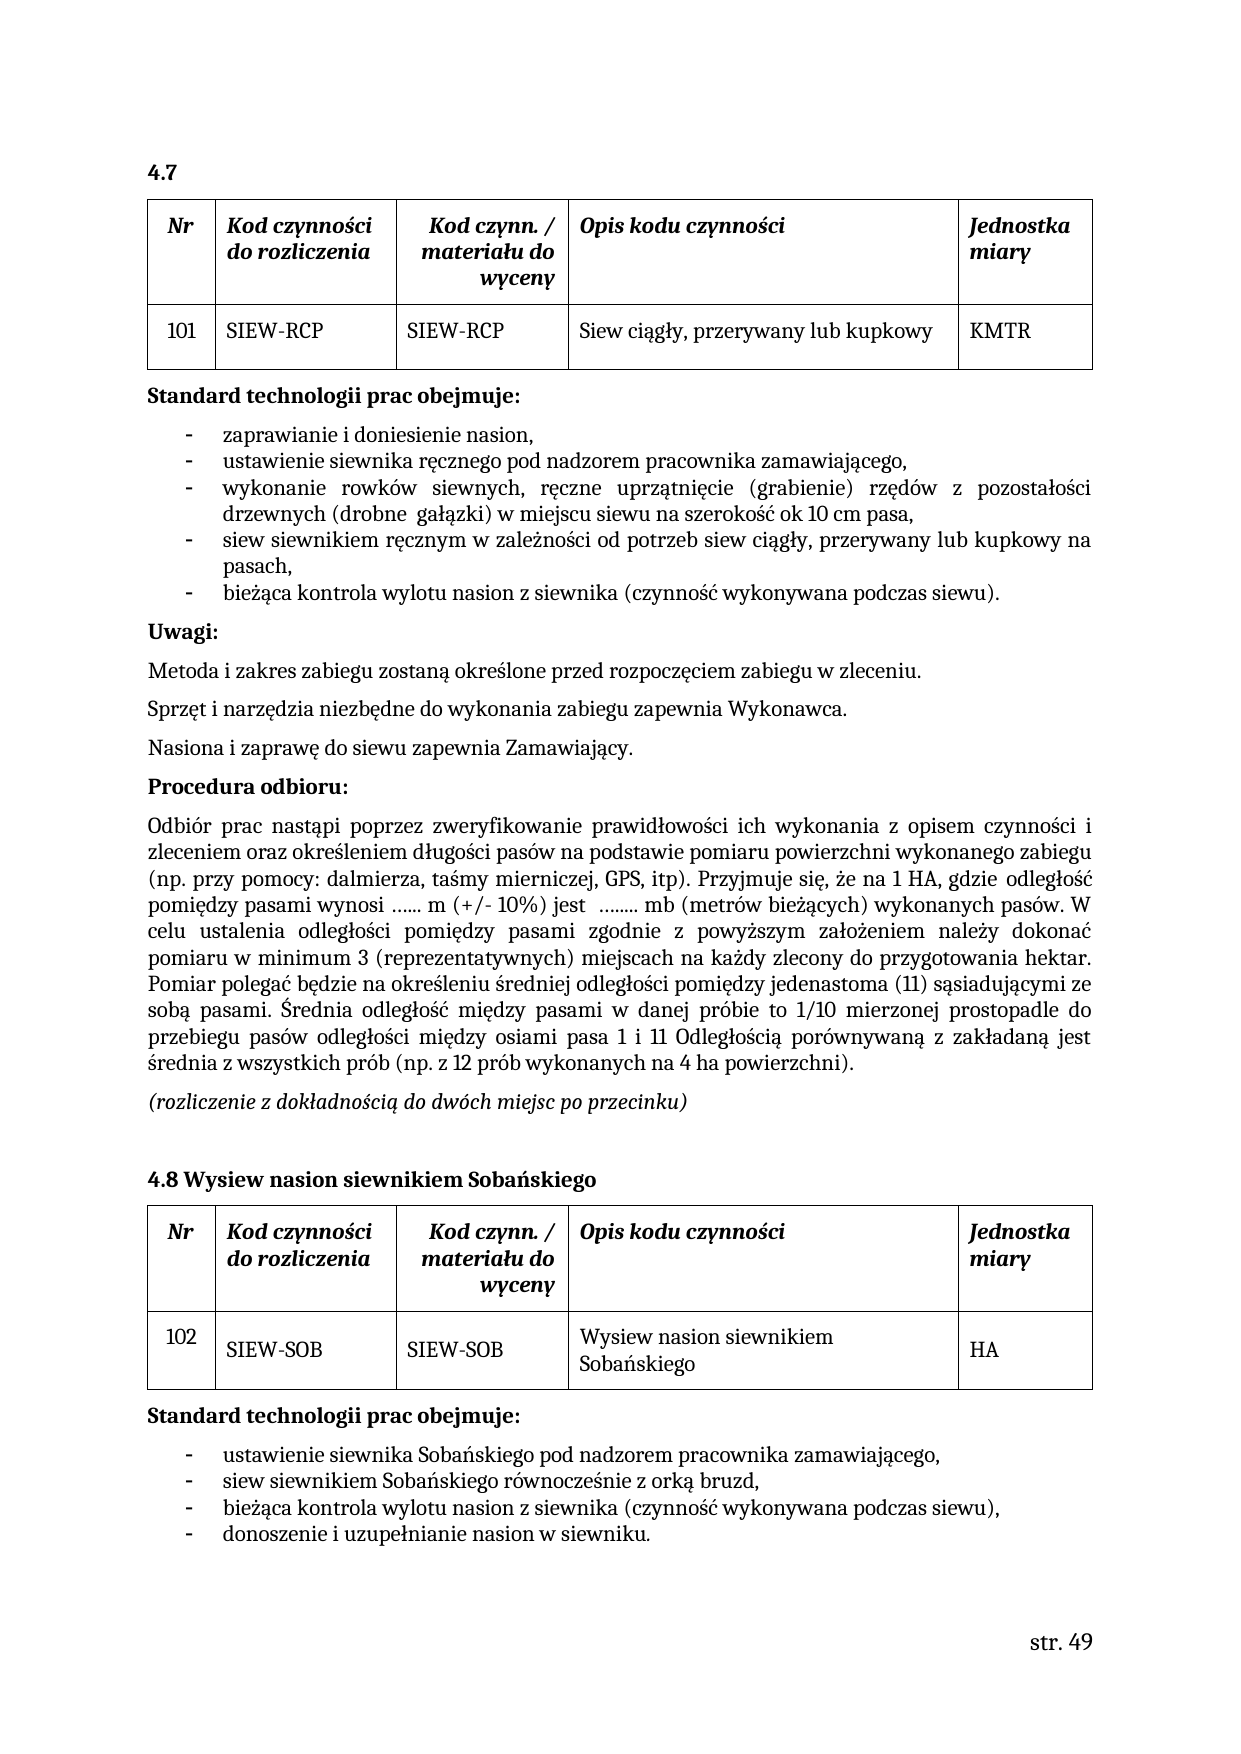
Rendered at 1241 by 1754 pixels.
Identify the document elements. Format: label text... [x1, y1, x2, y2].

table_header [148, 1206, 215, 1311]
text Odbiór prac nastąpi poprzez zweryfikowanie prawidłowości ich wykonania z opisem czynności i zleceniem oraz określeniem długości pasów na podstawie pomiaru powierzchni wykonanego zabiegu (np. przy pomocy: dalmierza, taśmy mierniczej, GPS, itp). Przyjmuje się, że na 1 HA, gdzie odległość pomiędzy pasami wynosi …... m (+/- 10%) jest …..... mb (metrów bieżących) wykonanych pasów. W celu ustalenia odległości pomiędzy pasami zgodnie z powyższym założeniem należy dokonać pomiaru w minimum 3 (reprezentatywnych) miejscach na każdy zlecony do przygotowania hektar. Pomiar polegać będzie na określeniu średniej odległości pomiędzy jedenastoma (11) sąsiadującymi ze sobą pasami. Średnia odległość między pasami w danej próbie to 1/10 mierzonej prostopadle do przebiegu pasów odległości między osiami pasa 1 i 11 Odległością porównywaną z zakładaną jest średnia z wszystkich prób (np. z 12 prób wykonanych na 4 ha powierzchni). [148, 813, 1093, 1076]
text Procedura odbioru: [148, 774, 1093, 800]
list bieżąca kontrola wylotu nasion z siewnika (czynność wykonywana podczas siewu), [185, 1494, 1093, 1521]
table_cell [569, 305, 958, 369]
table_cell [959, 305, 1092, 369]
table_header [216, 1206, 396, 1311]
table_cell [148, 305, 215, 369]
text 4.7 [148, 160, 1093, 186]
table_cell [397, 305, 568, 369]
text Metoda i zakres zabiegu zostaną określone przed rozpoczęciem zabiegu w zleceniu. [148, 657, 1093, 684]
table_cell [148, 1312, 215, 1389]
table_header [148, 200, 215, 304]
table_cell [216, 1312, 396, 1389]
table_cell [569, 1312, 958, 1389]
text Sprzęt i narzędzia niezbędne do wykonania zabiegu zapewnia Wykonawca. [148, 696, 1093, 723]
text Standard technologii prac obejmuje: [148, 1403, 1093, 1429]
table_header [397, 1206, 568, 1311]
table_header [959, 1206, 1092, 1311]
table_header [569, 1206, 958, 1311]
text Uwagi: [148, 618, 1093, 645]
list siew siewnikiem ręcznym w zależności od potrzeb siew ciągły, przerywany lub kupkowy na pasach, [185, 527, 1093, 580]
list siew siewnikiem Sobańskiego równocześnie z orką bruzd, [185, 1468, 1093, 1494]
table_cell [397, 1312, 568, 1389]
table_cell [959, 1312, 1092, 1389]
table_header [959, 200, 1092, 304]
text 4.8 Wysiew nasion siewnikiem Sobańskiego [148, 1167, 1093, 1193]
text (rozliczenie z dokładnością do dwóch miejsc po przecinku) [148, 1089, 1093, 1115]
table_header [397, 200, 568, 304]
list donoszenie i uzupełnianie nasion w siewniku. [185, 1521, 1093, 1547]
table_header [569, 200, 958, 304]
list ustawienie siewnika ręcznego pod nadzorem pracownika zamawiającego, [185, 448, 1093, 474]
list ustawienie siewnika Sobańskiego pod nadzorem pracownika zamawiającego, [185, 1442, 1093, 1468]
text Standard technologii prac obejmuje: [148, 383, 1093, 409]
text Nasiona i zaprawę do siewu zapewnia Zamawiający. [148, 735, 1093, 761]
list bieżąca kontrola wylotu nasion z siewnika (czynność wykonywana podczas siewu). [185, 580, 1093, 606]
list wykonanie rowków siewnych, ręczne uprzątnięcie (grabienie) rzędów z pozostałości drzewnych (drobne gałązki) w miejscu siewu na szerokość ok 10 cm pasa, [185, 474, 1093, 527]
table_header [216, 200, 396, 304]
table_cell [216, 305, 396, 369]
list zaprawianie i doniesienie nasion, [185, 422, 1093, 448]
